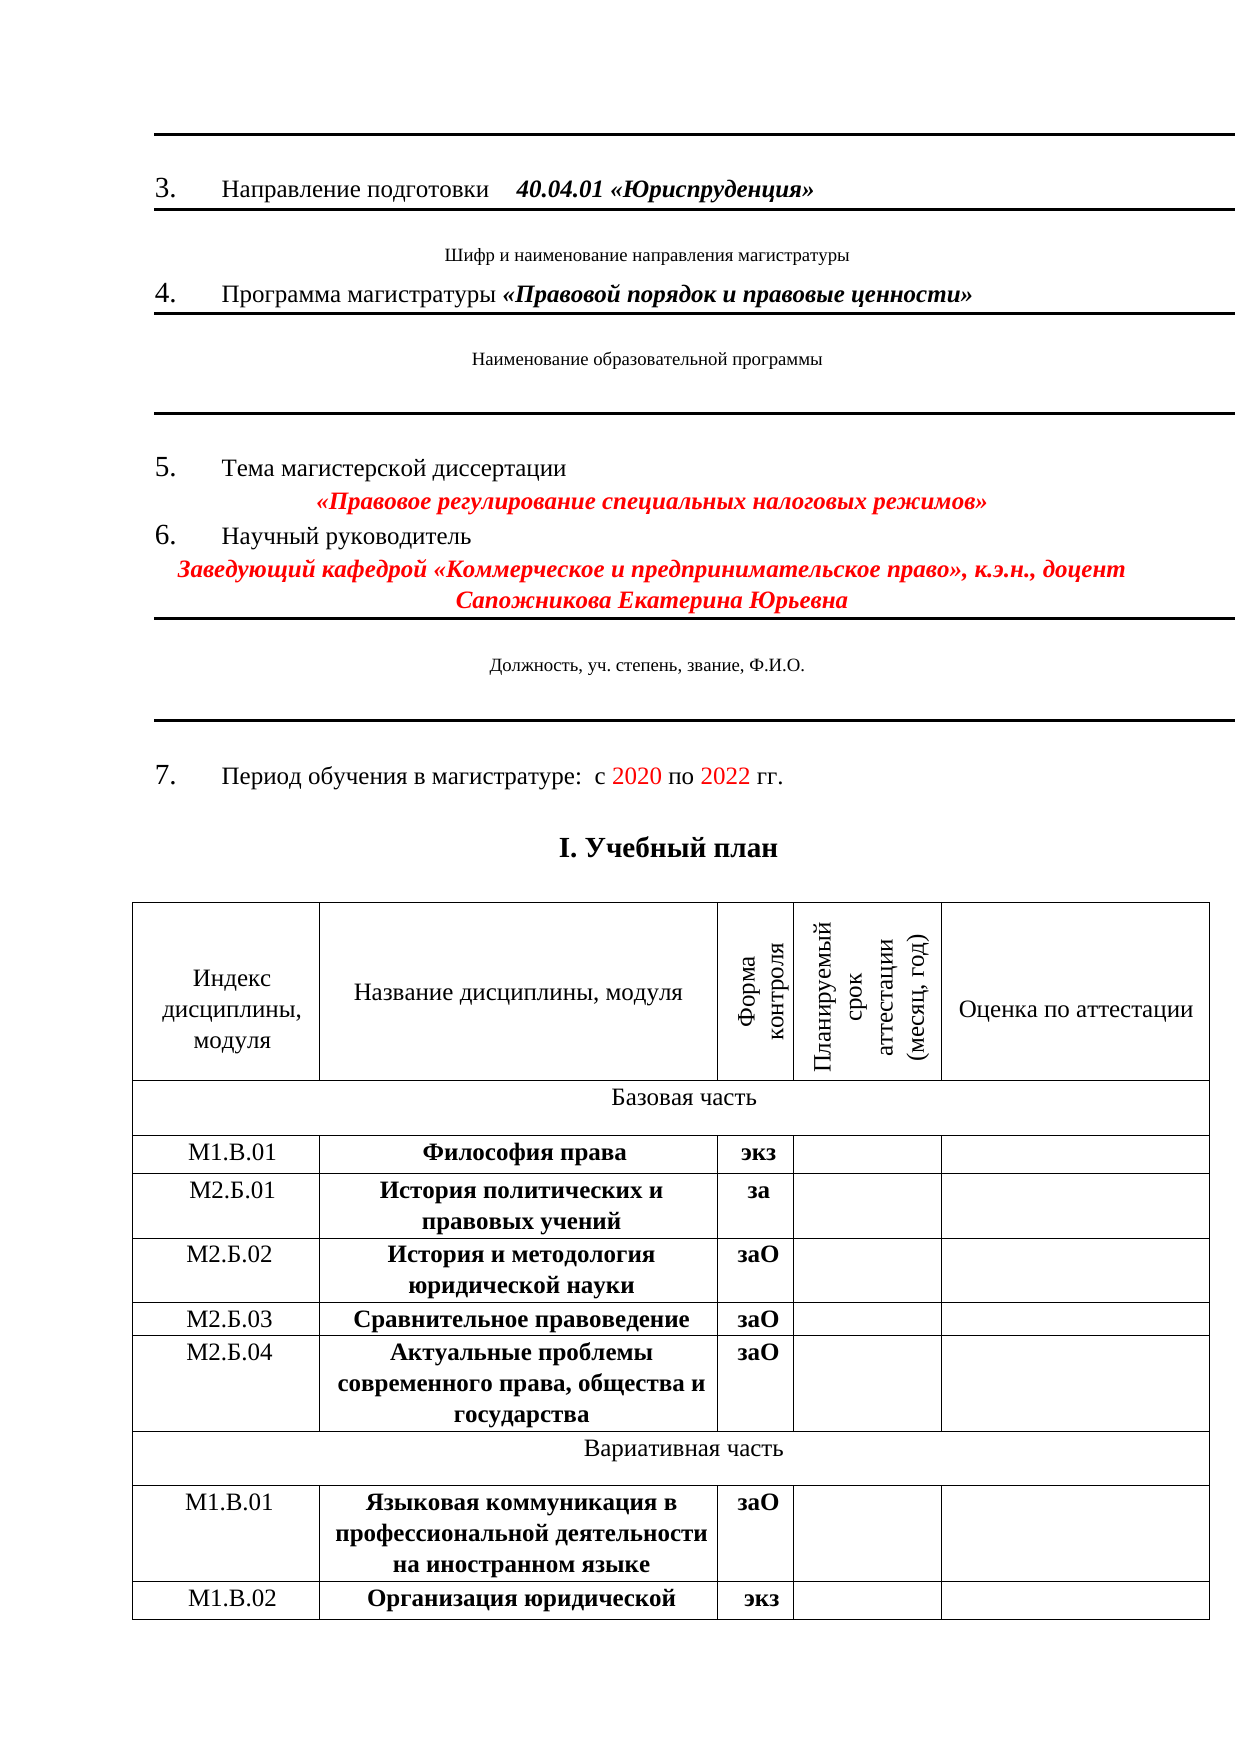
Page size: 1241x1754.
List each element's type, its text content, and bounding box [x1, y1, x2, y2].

text I. Учебный план [185, 830, 1152, 863]
text «Правовое регулирование специальных налоговых режимов» [148, 486, 1152, 515]
list Тема магистерской диссертации [148, 449, 1152, 483]
table_cell за [718, 1174, 793, 1237]
table_cell заО [718, 1239, 793, 1302]
table_cell Сравнительное правоведение [320, 1303, 717, 1335]
list Программа магистратуры «Правовой порядок и правовые ценности» [148, 275, 1152, 308]
table_cell М2.Б.03 [133, 1303, 319, 1335]
table_cell заО [718, 1486, 793, 1581]
table_cell [794, 1303, 941, 1335]
text Сапожникова Екатерина Юрьевна [148, 585, 1152, 614]
table_cell [794, 1486, 941, 1581]
table_cell М1.В.01 [133, 1136, 319, 1173]
table_cell [794, 1136, 941, 1173]
list Научный руководитель [148, 517, 1152, 551]
table_cell Актуальные проблемы современного права, общества и государства [320, 1336, 717, 1431]
table_header Название дисциплины, модуля [320, 903, 717, 1080]
text Должность, уч. степень, звание, Ф.И.О. [148, 654, 1140, 675]
text Наименование образовательной программы [148, 348, 1140, 369]
table_cell [942, 1432, 1209, 1485]
table_cell Базовая часть [319, 1081, 942, 1135]
table_cell Языковая коммуникация в профессиональной деятельности на иностранном языке [320, 1486, 717, 1581]
table_cell М2.Б.02 [133, 1239, 319, 1302]
table_cell заО [718, 1303, 793, 1335]
table_cell М2.Б.04 [133, 1336, 319, 1431]
table_cell Вариативная часть [319, 1432, 942, 1485]
table_cell [794, 1582, 941, 1619]
text Шифр и наименование направления магистратуры [148, 243, 1140, 265]
table_cell [942, 1303, 1209, 1335]
text Заведующий кафедрой «Коммерческое и предпринимательское право», к.э.н., доцент [148, 554, 1152, 583]
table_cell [320, 1582, 717, 1619]
list Период обучения в магистратуре: с 2020 по 2022 гг. [148, 757, 1152, 790]
table_cell экз [718, 1136, 793, 1173]
table_cell М2.Б.01 [133, 1174, 319, 1237]
table_cell [133, 1081, 319, 1135]
table_header Оценка по аттестации [942, 903, 1209, 1080]
table_cell [133, 1432, 319, 1485]
table_header Планируемый срок аттестации (месяц, год) [794, 903, 941, 1080]
table_cell [794, 1174, 941, 1237]
table_cell История и методология юридической науки [320, 1239, 717, 1302]
table_cell [794, 1239, 941, 1302]
table_cell заО [718, 1336, 793, 1431]
table_cell Философия права [320, 1136, 717, 1173]
table_cell М1.В.02 [133, 1582, 319, 1619]
table_cell История политических и правовых учений [320, 1174, 717, 1237]
table_cell [942, 1239, 1209, 1302]
table_cell [942, 1582, 1209, 1619]
table_cell [942, 1486, 1209, 1581]
table_header Индекс дисциплины, модуля [133, 903, 319, 1080]
table_cell [942, 1336, 1209, 1431]
table_cell [794, 1336, 941, 1431]
table_cell экз [718, 1582, 793, 1619]
list Направление подготовки 40.04.01 «Юриспруденция» [148, 170, 1152, 204]
table_header Форма контроля [718, 903, 793, 1080]
table_cell М1.В.01 [133, 1486, 319, 1581]
table_cell [942, 1081, 1209, 1135]
table_cell [942, 1174, 1209, 1237]
table_cell [942, 1136, 1209, 1173]
